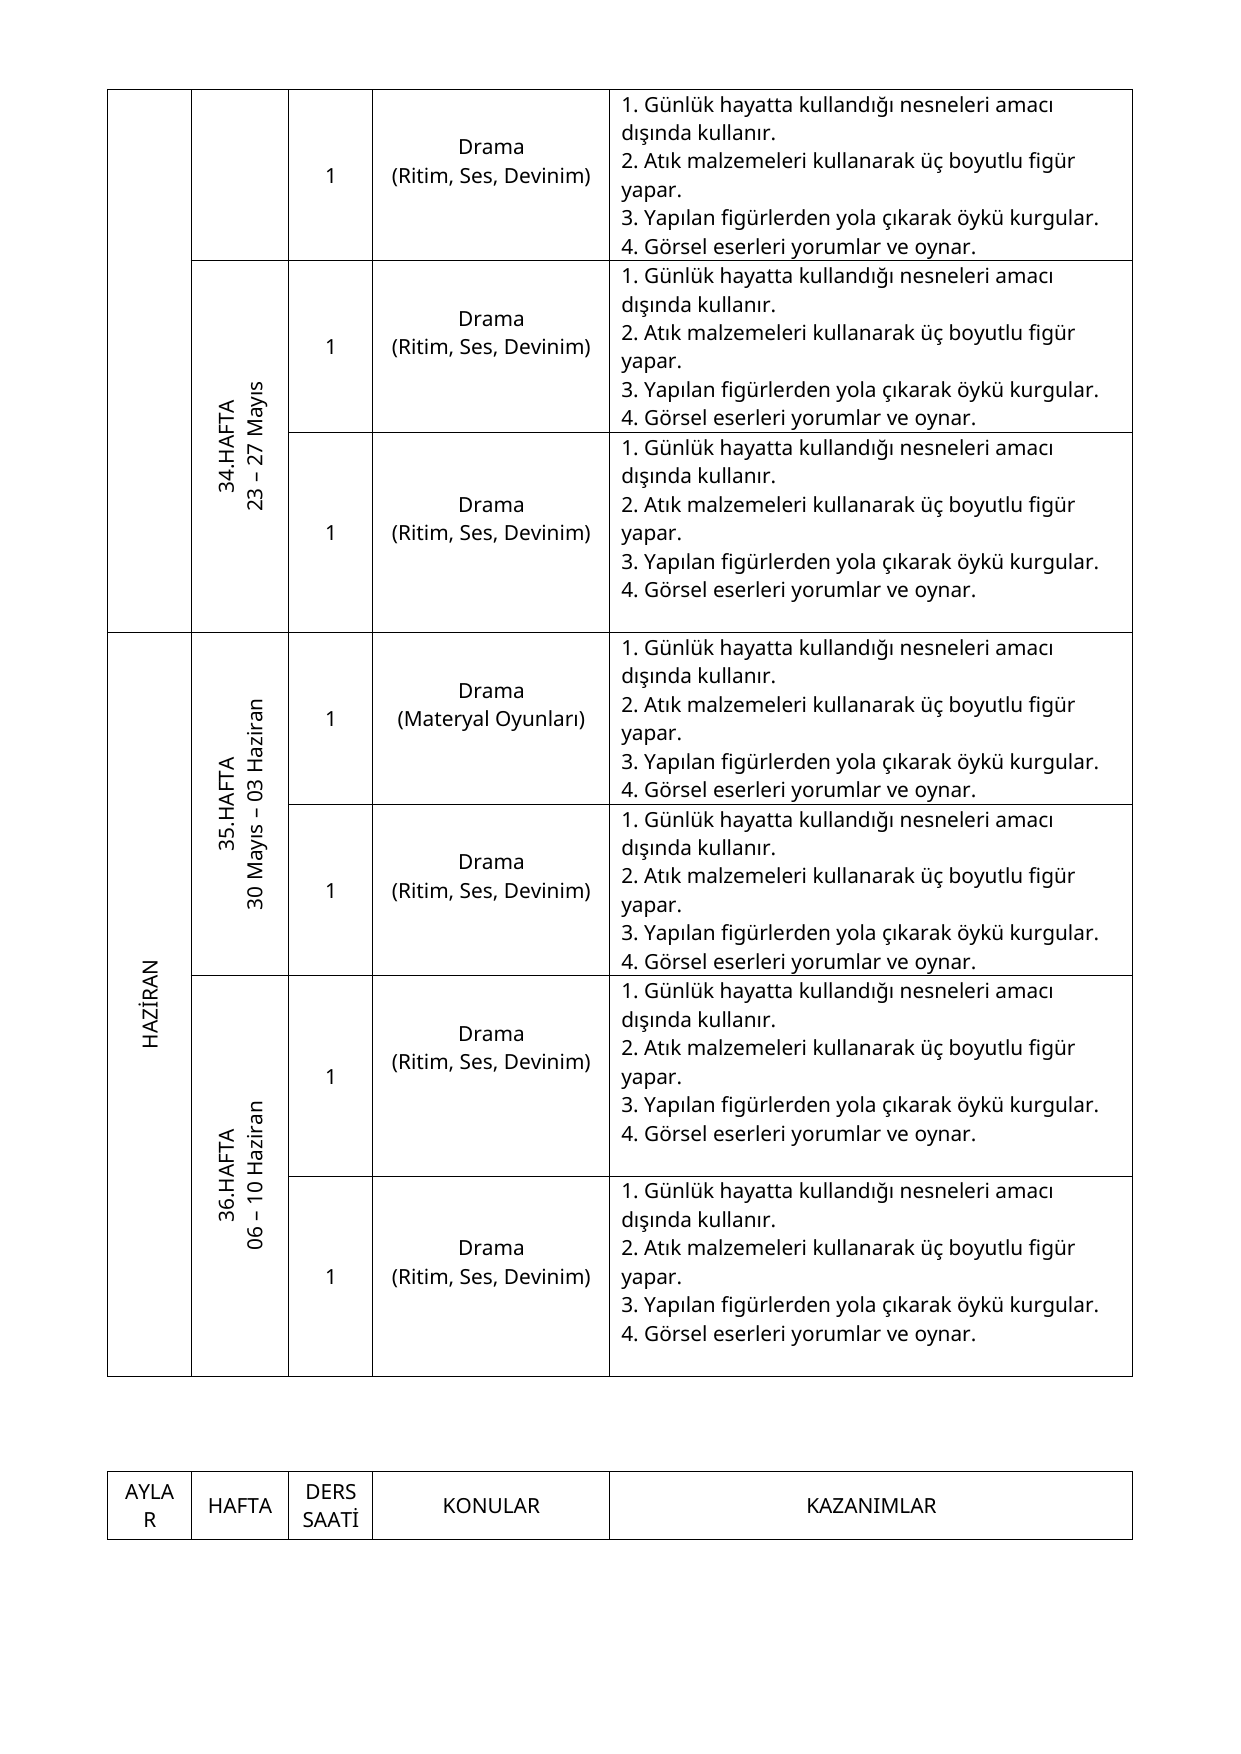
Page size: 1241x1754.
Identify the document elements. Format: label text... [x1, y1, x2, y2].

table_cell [610, 1177, 1132, 1376]
table_cell 1 [289, 433, 372, 632]
table_header DERS SAATİ [289, 1472, 372, 1539]
table_cell 1 [289, 90, 372, 260]
table_cell 1 [289, 633, 372, 804]
table_cell 1 [289, 261, 372, 432]
table_cell Drama (Ritim, Ses, Devinim) [373, 90, 609, 260]
table_cell 34.HAFTA 23 – 27 Mayıs [192, 261, 288, 632]
table_cell Drama (Materyal Oyunları) [373, 633, 609, 804]
table_cell Drama (Ritim, Ses, Devinim) [373, 261, 609, 432]
table_cell Drama (Ritim, Ses, Devinim) [373, 1177, 609, 1376]
table_header KAZANIMLAR [610, 1472, 1132, 1539]
table_cell Drama (Ritim, Ses, Devinim) [373, 805, 609, 975]
table_cell HAZİRAN [108, 633, 191, 1376]
table_cell 1 [289, 976, 372, 1176]
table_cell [192, 90, 288, 260]
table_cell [610, 90, 1132, 260]
table_cell 1 [289, 805, 372, 975]
table_header HAFTA [192, 1472, 288, 1539]
table_cell 35.HAFTA 30 Mayıs – 03 Haziran [192, 633, 288, 975]
table_cell Drama (Ritim, Ses, Devinim) [373, 976, 609, 1176]
table_cell Drama (Ritim, Ses, Devinim) [373, 433, 609, 632]
table_header AYLAR [108, 1472, 191, 1539]
table_header KONULAR [373, 1472, 609, 1539]
table_cell 36.HAFTA 06 – 10 Haziran [192, 976, 288, 1376]
table_cell 1 [289, 1177, 372, 1376]
